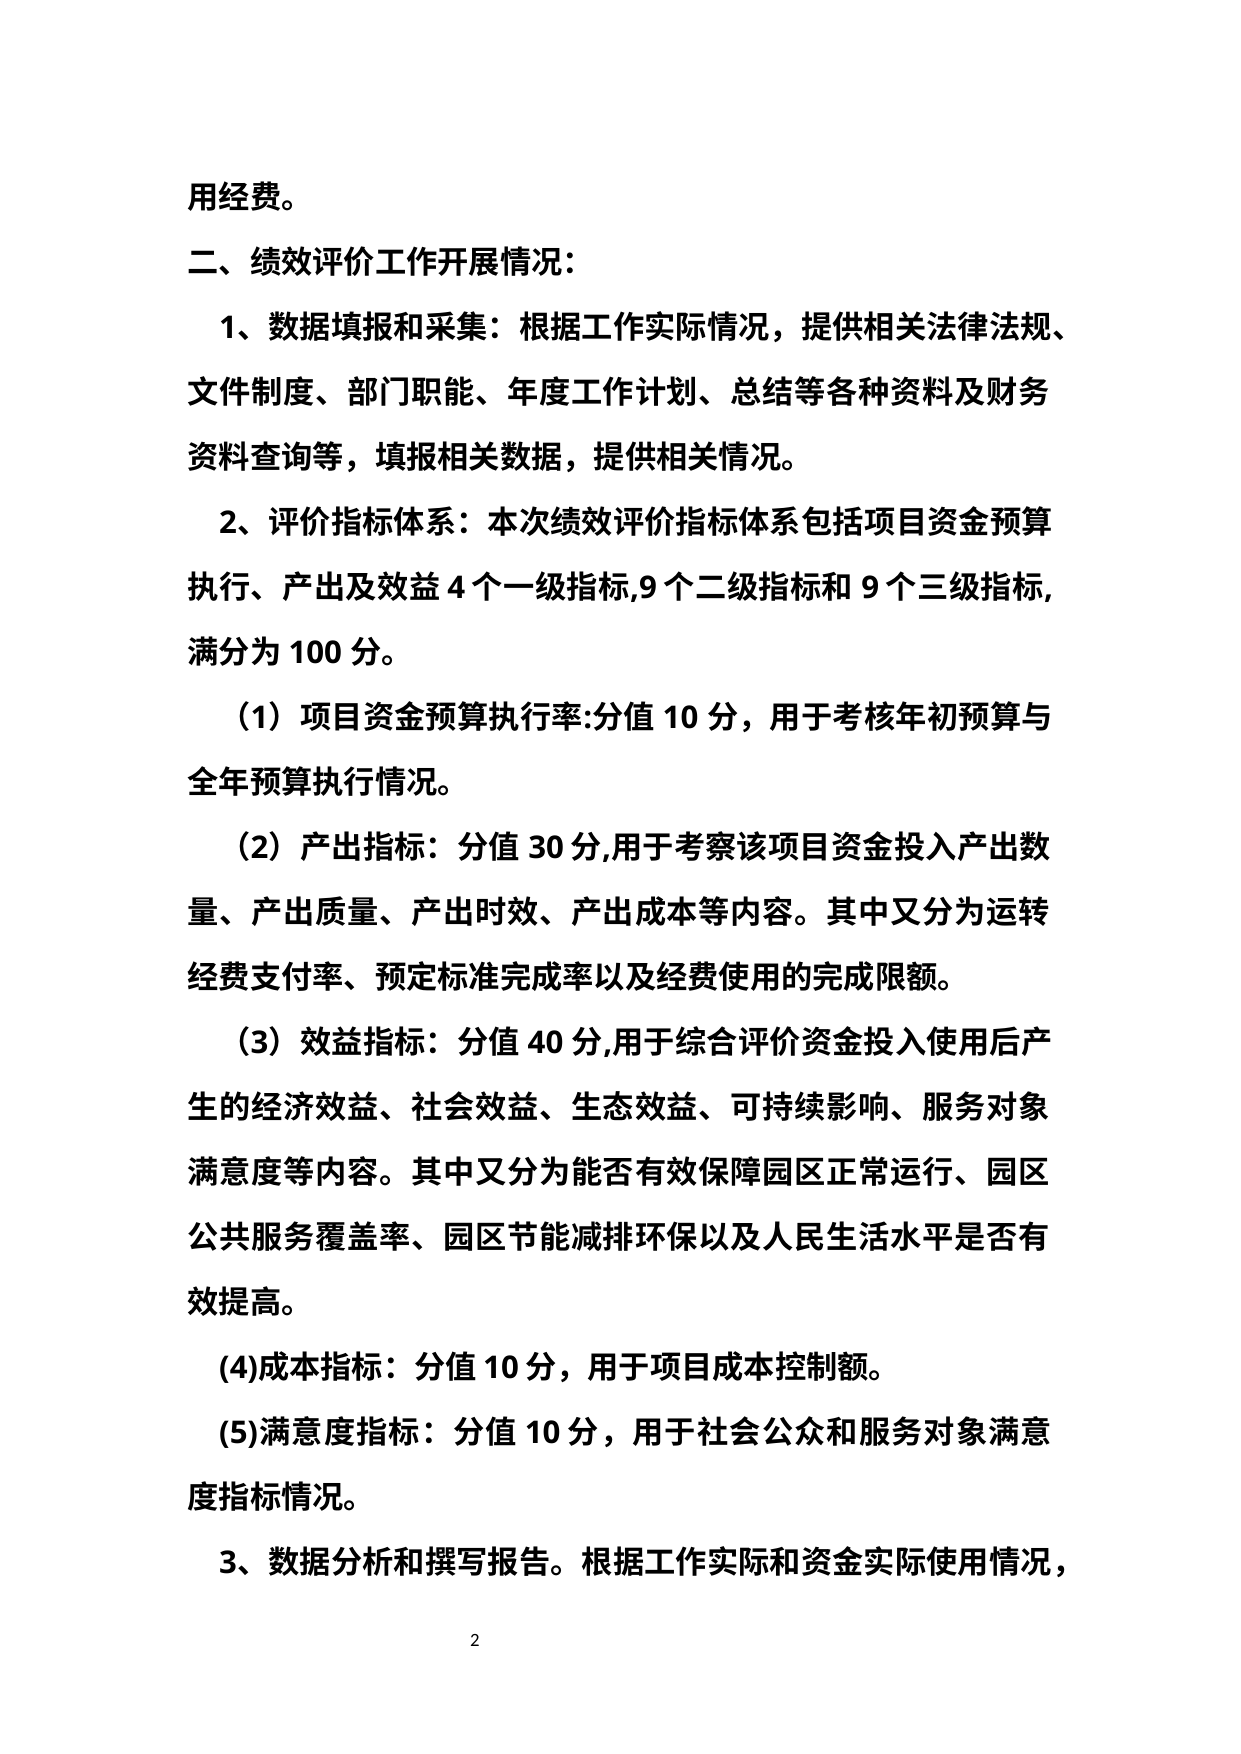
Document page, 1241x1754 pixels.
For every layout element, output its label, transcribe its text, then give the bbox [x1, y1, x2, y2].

list （1）项目资金预算执行率:分值 10 分，用于考核年初预算与全年预算执行情况。 [187, 682, 1053, 812]
list （2）产出指标：分值 30分,用于考察该项目资金投入产出数量、产出质量、产出时效、产出成本等内容。其中又分为运转经费支付率、预定标准完成率以及经费使用的完成限额。 [187, 812, 1053, 1007]
list （3）效益指标：分值 40 分,用于综合评价资金投入使用后产生的经济效益、社会效益、生态效益、可持续影响、服务对象满意度等内容。其中又分为能否有效保障园区正常运行、园区公共服务覆盖率、园区节能减排环保以及人民生活水平是否有效提高。 [187, 1007, 1053, 1332]
list 二、绩效评价工作开展情况： [187, 227, 1053, 292]
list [187, 162, 1053, 227]
list 1、数据填报和采集：根据工作实际情况，提供相关法律法规、文件制度、部门职能、年度工作计划、总结等各种资料及财务资料查询等，填报相关数据，提供相关情况。 [187, 292, 1053, 487]
list 2、评价指标体系：本次绩效评价指标体系包括项目资金预算执行、产出及效益4个一级指标,9个二级指标和 9个三级指标,满分为 100 分。 [187, 487, 1053, 682]
list (5)满意度指标：分值10分，用于社会公众和服务对象满意度指标情况。 [187, 1397, 1053, 1527]
list (4)成本指标：分值10分，用于项目成本控制额。 [187, 1332, 1053, 1397]
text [187, 1527, 1053, 1592]
